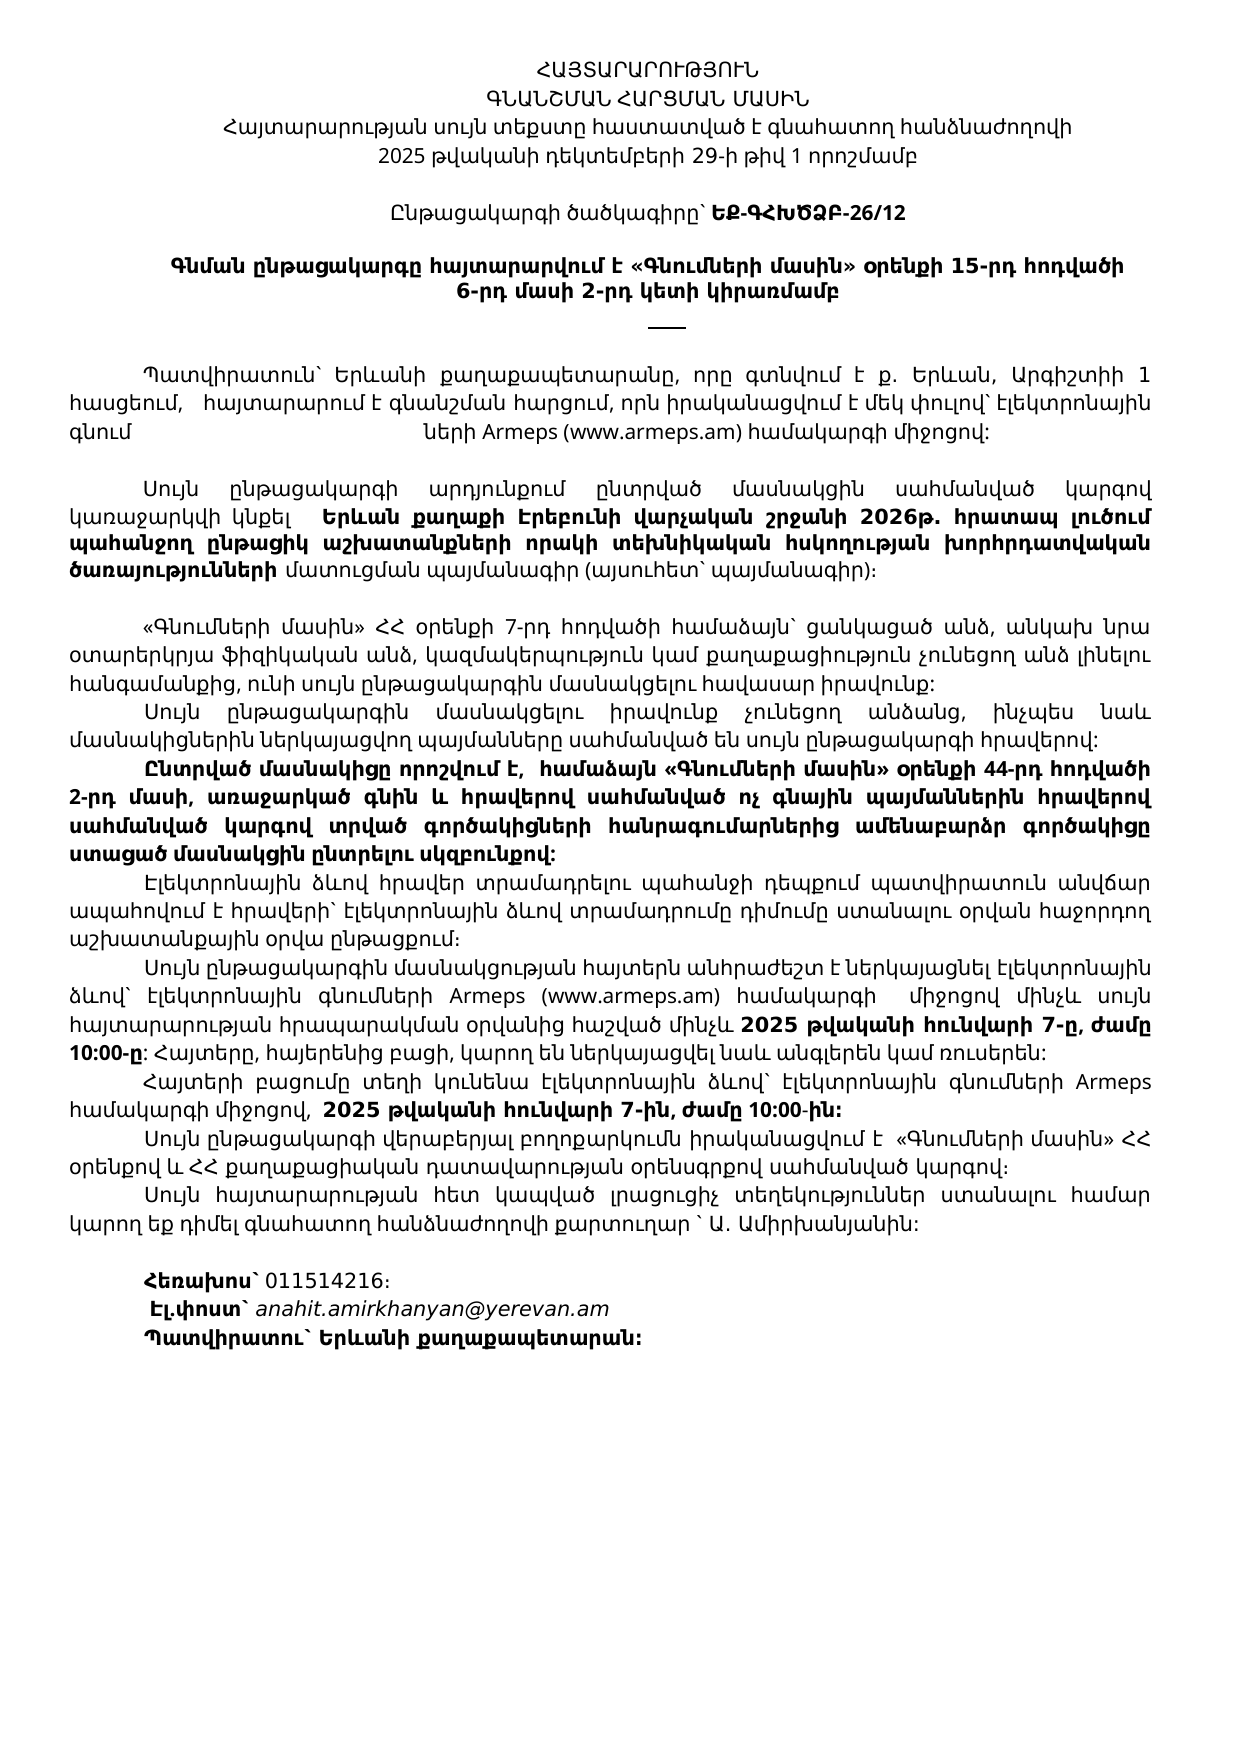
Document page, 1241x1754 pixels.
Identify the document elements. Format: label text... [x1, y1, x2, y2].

text 2025 թվականի դեկտեմբերի 29-ի թիվ 1 որոշմամբ [69, 141, 1152, 169]
text Ընթացակարգի ծածկագիրը` ԵՔ-ԳՀԽԾՁԲ-26/12 [69, 198, 1152, 226]
text Սույն ընթացակարգին մասնակցության հայտերն անհրաժեշտ է ներկայացնել էլեկտրոնային ձևով` էլեկտրոնային գնումների Armeps (www.armeps.am) համակարգի միջոցով մինչև սույն հայտարարության հրապարակման օրվանից հաշված մինչև 2025 թվականի հունվարի 7-ը, ժամը 10:00-ը: Հայտերը, հայերենից բացի, կարող են ներկայացվել նաև անգլերեն կամ ռուսերեն: [69, 953, 1152, 1067]
text Էլ.փոստ` anahit.amirkhanyan@yerevan.am [69, 1294, 1152, 1323]
text ԳՆԱՆՇՄԱՆ ՀԱՐՑՄԱՆ ՄԱՍԻՆ [69, 84, 1152, 112]
text «Գնումների մասին» ՀՀ օրենքի 7-րդ հոդվածի համաձայն` ցանկացած անձ, անկախ նրա օտարերկրյա ֆիզիկական անձ, կազմակերպություն կամ քաղաքացիություն չունեցող անձ լինելու հանգամանքից, ունի սույն ընթացակարգին մասնակցելու հավասար իրավունք: [69, 612, 1152, 697]
text Պատվիրատուն` Երևանի քաղաքապետարանը, որը գտնվում է ք. Երևան, Արգիշտիի 1 հասցեում, հայտարարում է գնանշման հարցում, որն իրականացվում է մեկ փուլով` էլեկտրոնային գնում ների Armeps (www.armeps.am) համակարգի միջոցով: [69, 360, 1152, 445]
text Սույն ընթացակարգի արդյունքում ընտրված մասնակցին սահմանված կարգով կառաջարկվի կնքել Երևան քաղաքի Էրեբունի վարչական շրջանի 2026թ. հրատապ լուծում պահանջող ընթացիկ աշխատանքների որակի տեխնիկական հսկողության խորհրդատվական ծառայությունների մատուցման պայմանագիր (այսուհետ` պայմանագիր)։ [69, 474, 1152, 583]
text ՀԱՅՏԱՐԱՐՈՒԹՅՈՒՆ [69, 56, 1152, 84]
text 6-րդ մասի 2-րդ կետի կիրառմամբ [69, 279, 1152, 303]
text Սույն հայտարարության հետ կապված լրացուցիչ տեղեկություններ ստանալու համար կարող եք դիմել գնահատող հանձնաժողովի քարտուղար ` Ա. Ամիրխանյանին: [69, 1181, 1152, 1237]
text Հայտարարության սույն տեքստը հաստատված է գնահատող հանձնաժողովի [69, 112, 1152, 141]
text Ընտրված մասնակիցը որոշվում է, համաձայն «Գնումների մասին» օրենքի 44-րդ հոդվածի 2-րդ մասի, առաջարկած գնին և հրավերով սահմանված ոչ գնային պայմաններին հրավերով սահմանված կարգով տրված գործակիցների հանրագումարներից ամենաբարձր գործակիցը ստացած մասնակցին ընտրելու սկզբունքով: [69, 754, 1152, 868]
text Գնման ընթացակարգը հայտարարվում է «Գնումների մասին» օրենքի 15-րդ հոդվածի [69, 254, 1152, 279]
text Էլեկտրոնային ձևով հրավեր տրամադրելու պահանջի դեպքում պատվիրատուն անվճար ապահովում է հրավերի` էլեկտրոնային ձևով տրամադրումը դիմումը ստանալու օրվան հաջորդող աշխատանքային օրվա ընթացքում։ [69, 868, 1152, 953]
text Սույն ընթացակարգին մասնակցելու իրավունք չունեցող անձանց, ինչպես նաև մասնակիցներին ներկայացվող պայմանները սահմանված են սույն ընթացակարգի հրավերով: [69, 697, 1152, 754]
text Հայտերի բացումը տեղի կունենա էլեկտրոնային ձևով` էլեկտրոնային գնումների Armeps համակարգի միջոցով, 2025 թվականի հունվարի 7-ին, ժամը 10:00-ին։ [69, 1067, 1152, 1124]
text Հեռախոս` 011514216։ [69, 1266, 1152, 1294]
text Սույն ընթացակարգի վերաբերյալ բողոքարկումն իրականացվում է «Գնումների մասին» ՀՀ օրենքով և ՀՀ քաղաքացիական դատավարության օրենսգրքով սահմանված կարգով։ [69, 1124, 1152, 1181]
text Պատվիրատու` Երևանի քաղաքապետարան։ [69, 1323, 1152, 1351]
